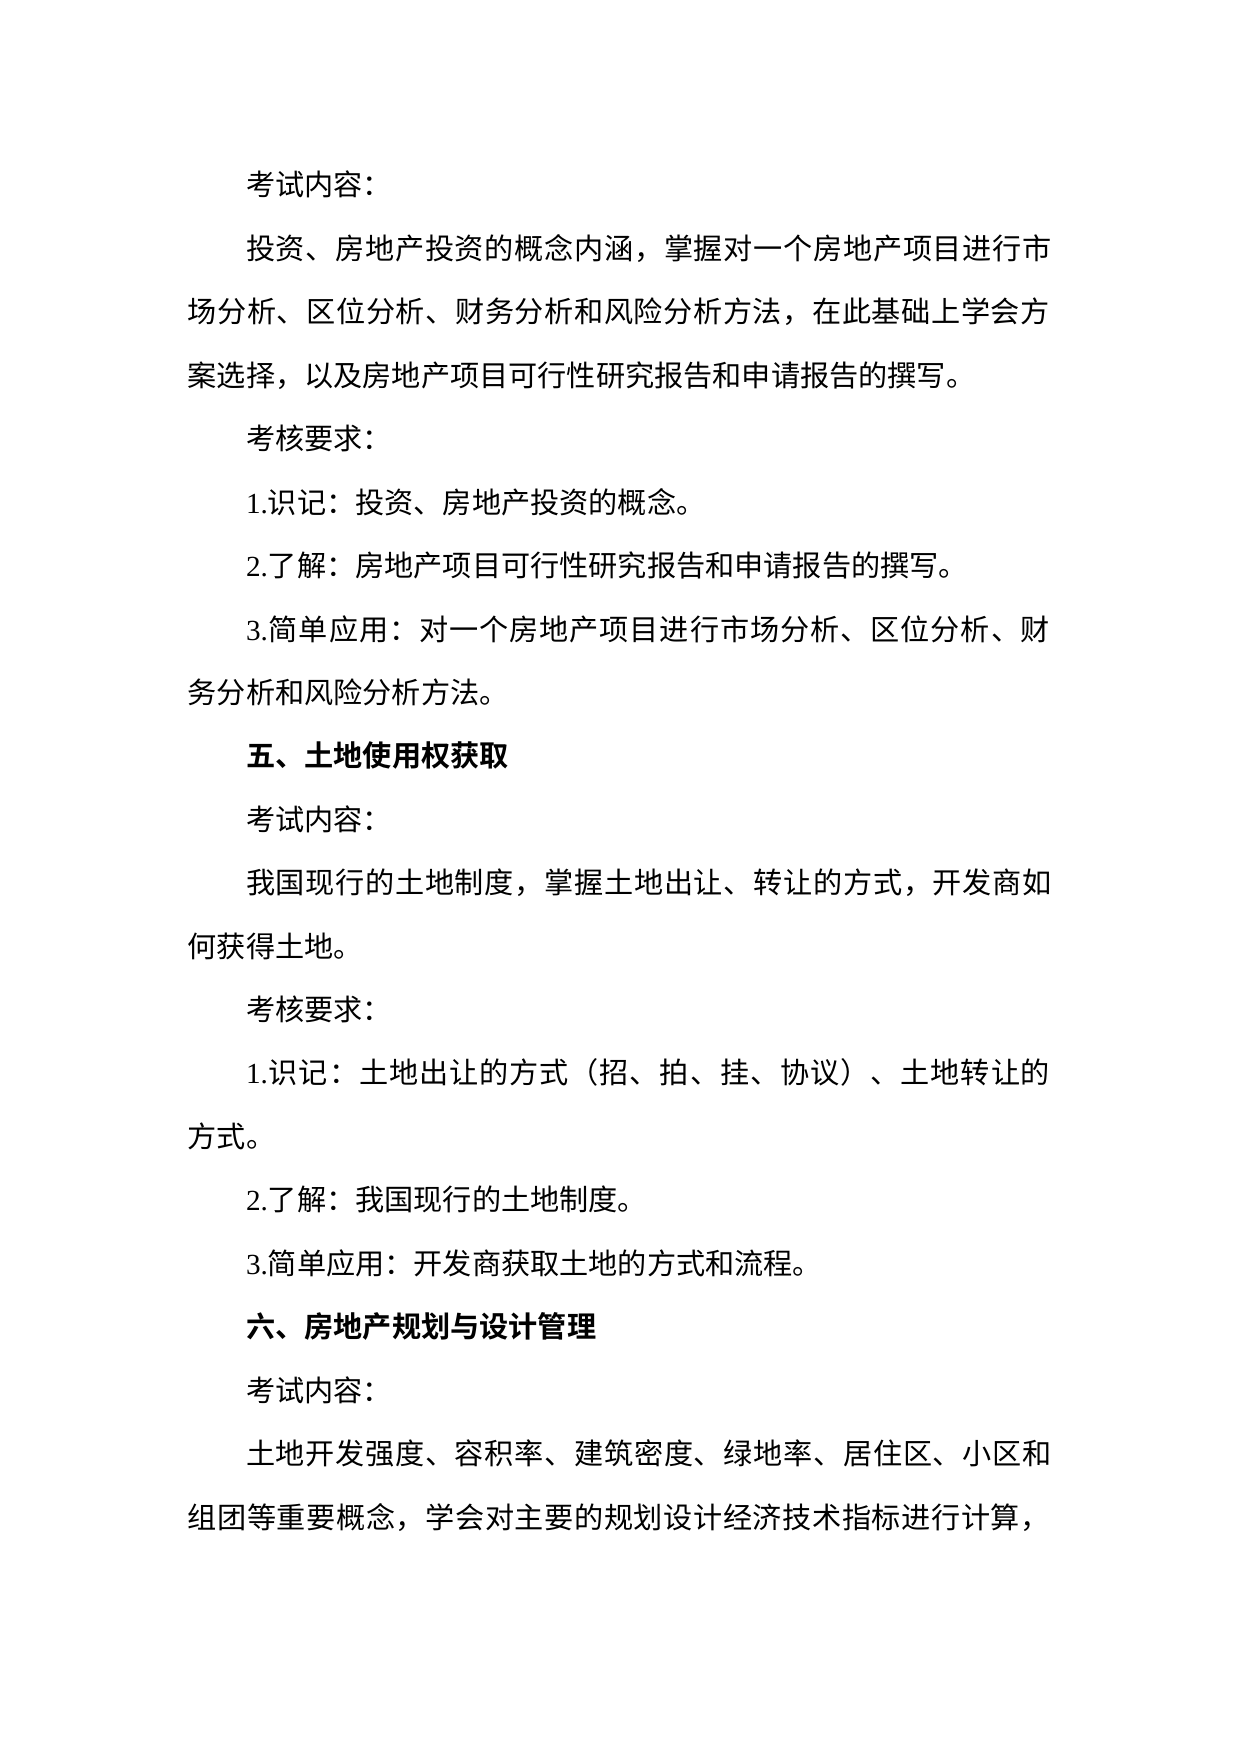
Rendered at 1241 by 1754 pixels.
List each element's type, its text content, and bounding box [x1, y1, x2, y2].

text 考核要求： [187, 416, 1053, 458]
text 考试内容： [187, 796, 1053, 839]
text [187, 1431, 1053, 1536]
text 我国现行的土地制度，掌握土地出让、转让的方式，开发商如何获得土地。 [187, 860, 1053, 966]
text 六、房地产规划与设计管理 [187, 1304, 1053, 1346]
text 1.识记：土地出让的方式（招、拍、挂、协议）、土地转让的方式。 [187, 1050, 1053, 1156]
text 投资、房地产投资的概念内涵，掌握对一个房地产项目进行市场分析、区位分析、财务分析和风险分析方法，在此基础上学会方案选择，以及房地产项目可行性研究报告和申请报告的撰写。 [187, 225, 1053, 394]
text 五、土地使用权获取 [187, 733, 1053, 775]
text 3.简单应用：开发商获取土地的方式和流程。 [187, 1240, 1053, 1283]
text 2.了解：我国现行的土地制度。 [187, 1177, 1053, 1219]
text 考试内容： [187, 1367, 1053, 1409]
text 1.识记：投资、房地产投资的概念。 [187, 479, 1053, 521]
text 考核要求： [187, 987, 1053, 1029]
text 3.简单应用：对一个房地产项目进行市场分析、区位分析、财务分析和风险分析方法。 [187, 606, 1053, 712]
text 2.了解：房地产项目可行性研究报告和申请报告的撰写。 [187, 543, 1053, 585]
text 考试内容： [187, 162, 1053, 204]
